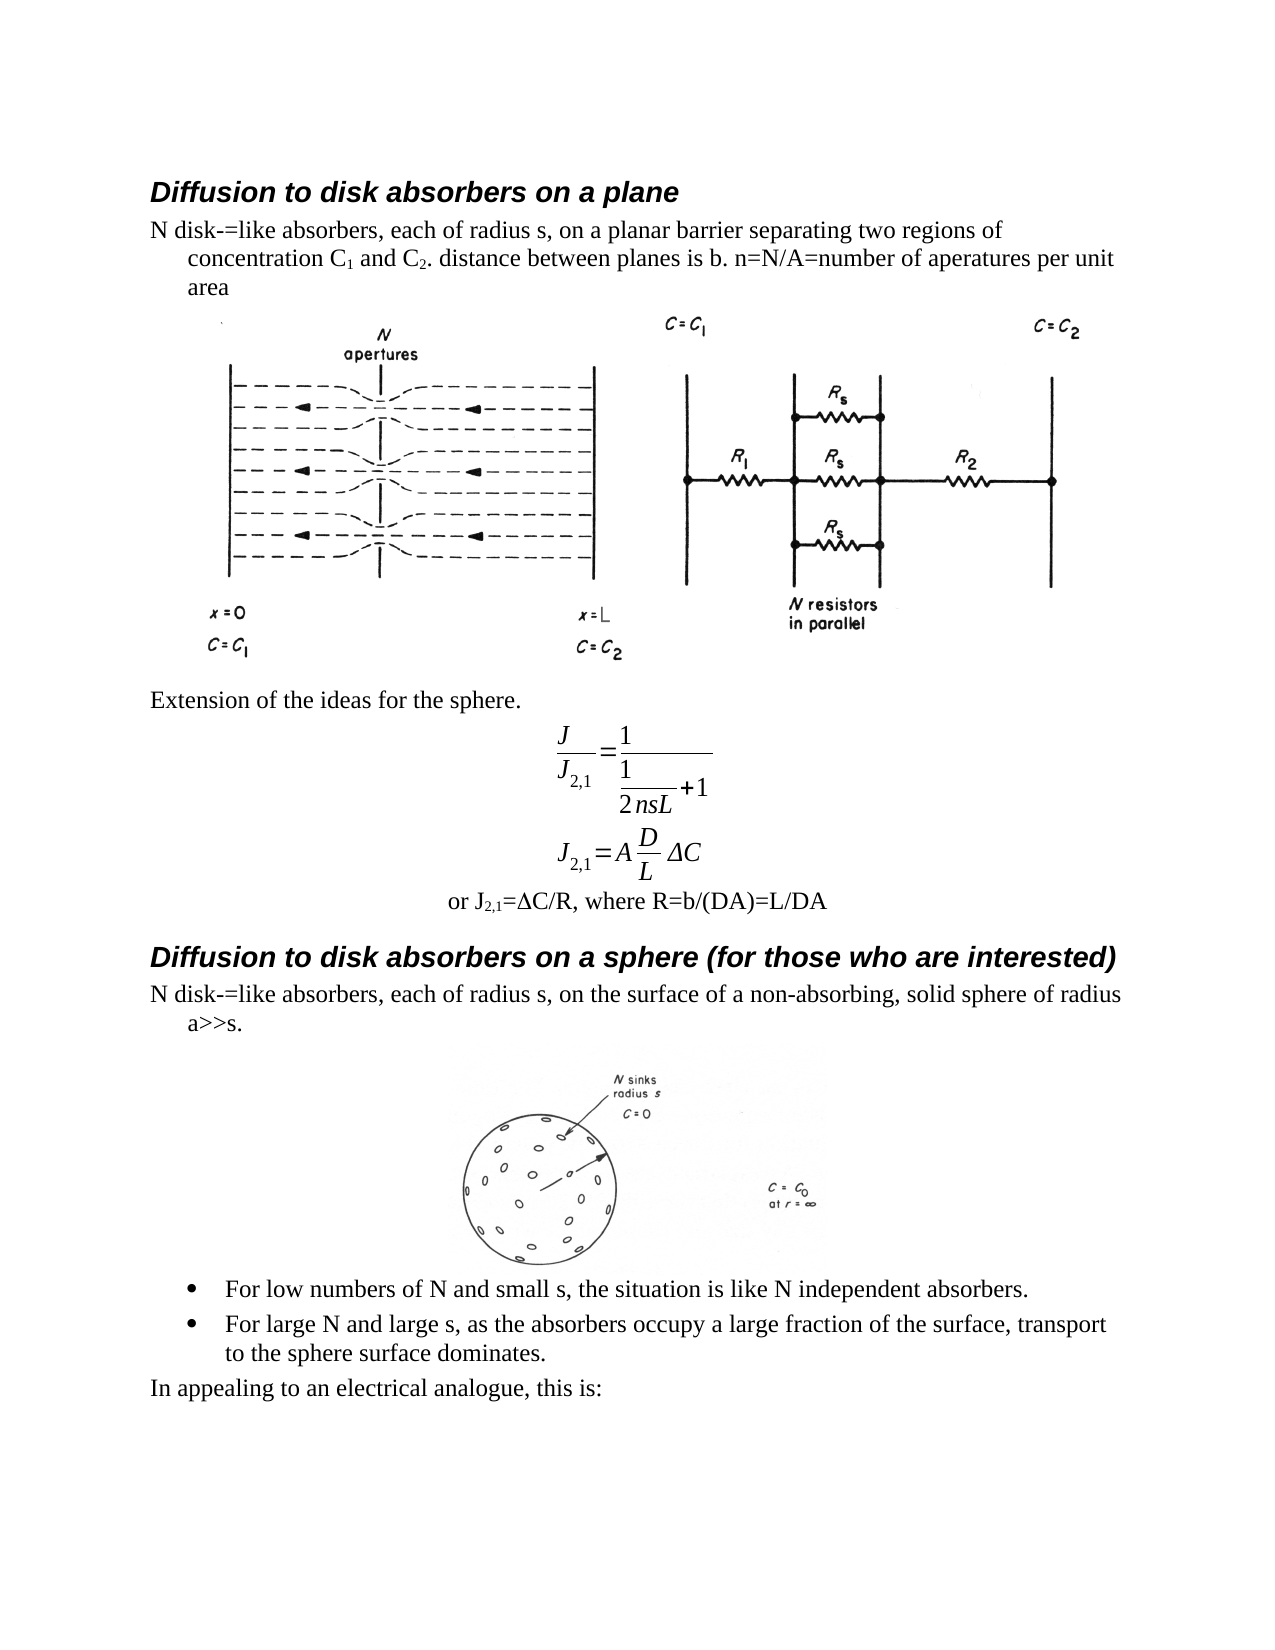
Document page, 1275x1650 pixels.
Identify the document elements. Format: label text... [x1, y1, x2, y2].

list For low numbers of N and small s, the situation is like N independent absorbers. [187, 1274, 1125, 1303]
picture [447, 1043, 828, 1275]
text N disk-=like absorbers, each of radius s, on a planar barrier separating two regions of concentration C1 and C2. distance between planes is b. n=N/A=number of aperatures per unit area [150, 215, 1125, 301]
subtitle Diffusion to disk absorbers on a plane [150, 175, 1125, 208]
text Extension of the ideas for the sphere. [150, 685, 1125, 714]
list For large N and large s, as the absorbers occupy a large fraction of the surface, transport to the sphere surface dominates. [187, 1309, 1125, 1367]
subtitle Diffusion to disk absorbers on a sphere (for those who are interested) [150, 940, 1125, 973]
text In appealing to an electrical analogue, this is: [150, 1373, 1125, 1402]
picture [150, 307, 1125, 679]
text N disk-=like absorbers, each of radius s, on the surface of a non-absorbing, solid sphere of radius a>>s. [150, 979, 1125, 1037]
text or J2,1=C/R, where R=b/(DA)=L/DA [150, 886, 1125, 915]
